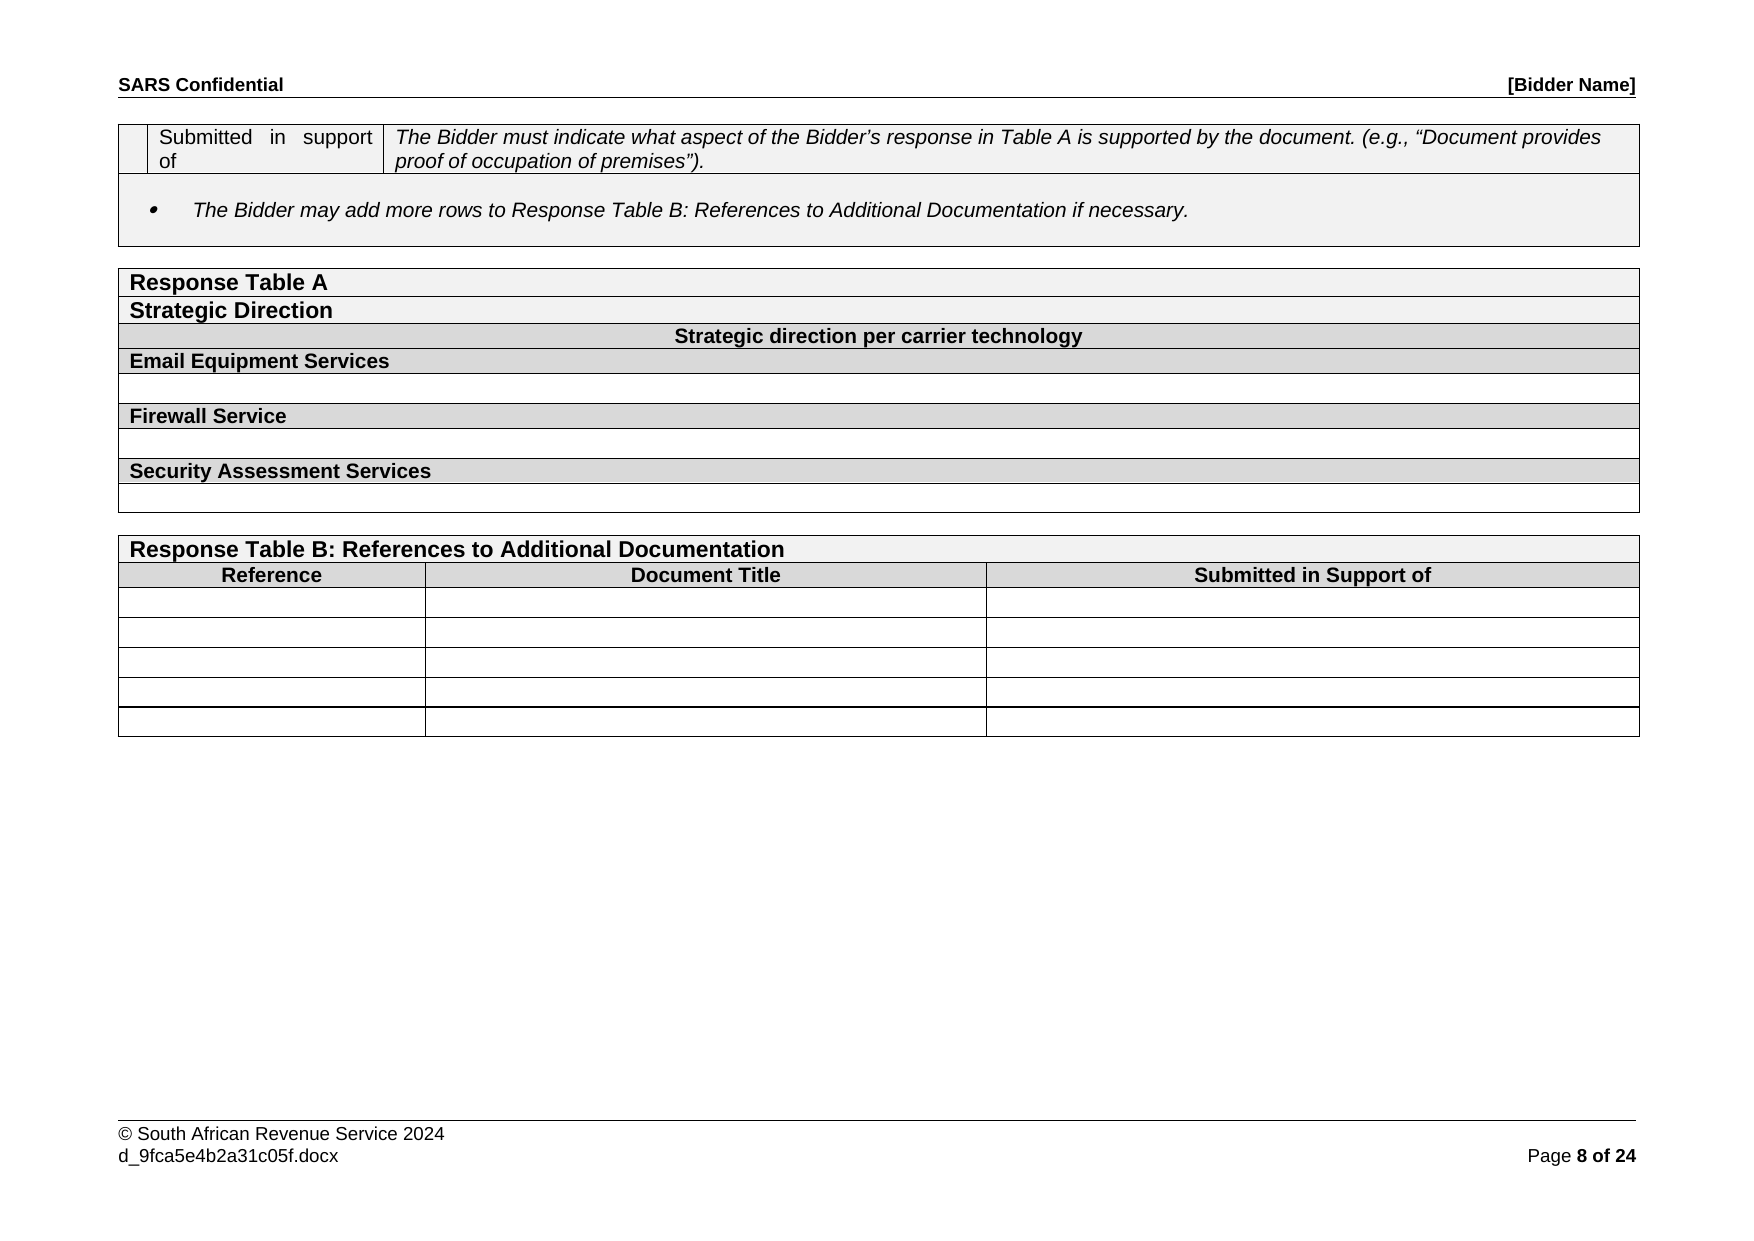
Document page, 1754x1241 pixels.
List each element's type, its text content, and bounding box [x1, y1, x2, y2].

table_cell Reference [119, 563, 425, 587]
table_cell [119, 429, 1639, 457]
table_cell [987, 618, 1639, 647]
table_cell [119, 618, 425, 647]
table_header Response Table B: References to Additional Documentation [119, 536, 1639, 562]
table_cell [987, 678, 1639, 706]
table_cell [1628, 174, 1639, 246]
table_cell [119, 708, 425, 736]
table_cell [426, 618, 986, 647]
table_cell [119, 588, 425, 617]
table_cell [426, 648, 986, 677]
table_cell [426, 678, 986, 706]
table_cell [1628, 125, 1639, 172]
table_cell Submitted in Support of [987, 563, 1639, 587]
table_header Response Table A [119, 269, 1639, 296]
table_cell Strategic direction per carrier technology [119, 324, 1639, 348]
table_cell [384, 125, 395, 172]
table_cell Document Title [426, 563, 986, 587]
table_cell [119, 374, 1639, 403]
table_cell [987, 708, 1639, 736]
table_cell Strategic Direction [119, 297, 1639, 323]
table_cell Firewall Service [119, 404, 1639, 428]
table_cell [119, 678, 425, 706]
table_cell [426, 588, 986, 617]
table_cell [119, 484, 1639, 512]
table_cell [119, 648, 425, 677]
table_cell Email Equipment Services [119, 349, 1639, 373]
table_cell [987, 588, 1639, 617]
table_cell [426, 708, 986, 736]
table_cell The Bidder may add more rows to Response Table B: References to Additional Documentation if necessary. [119, 174, 204, 246]
table_cell Security Assessment Services [119, 459, 1639, 482]
table_cell [987, 648, 1639, 677]
